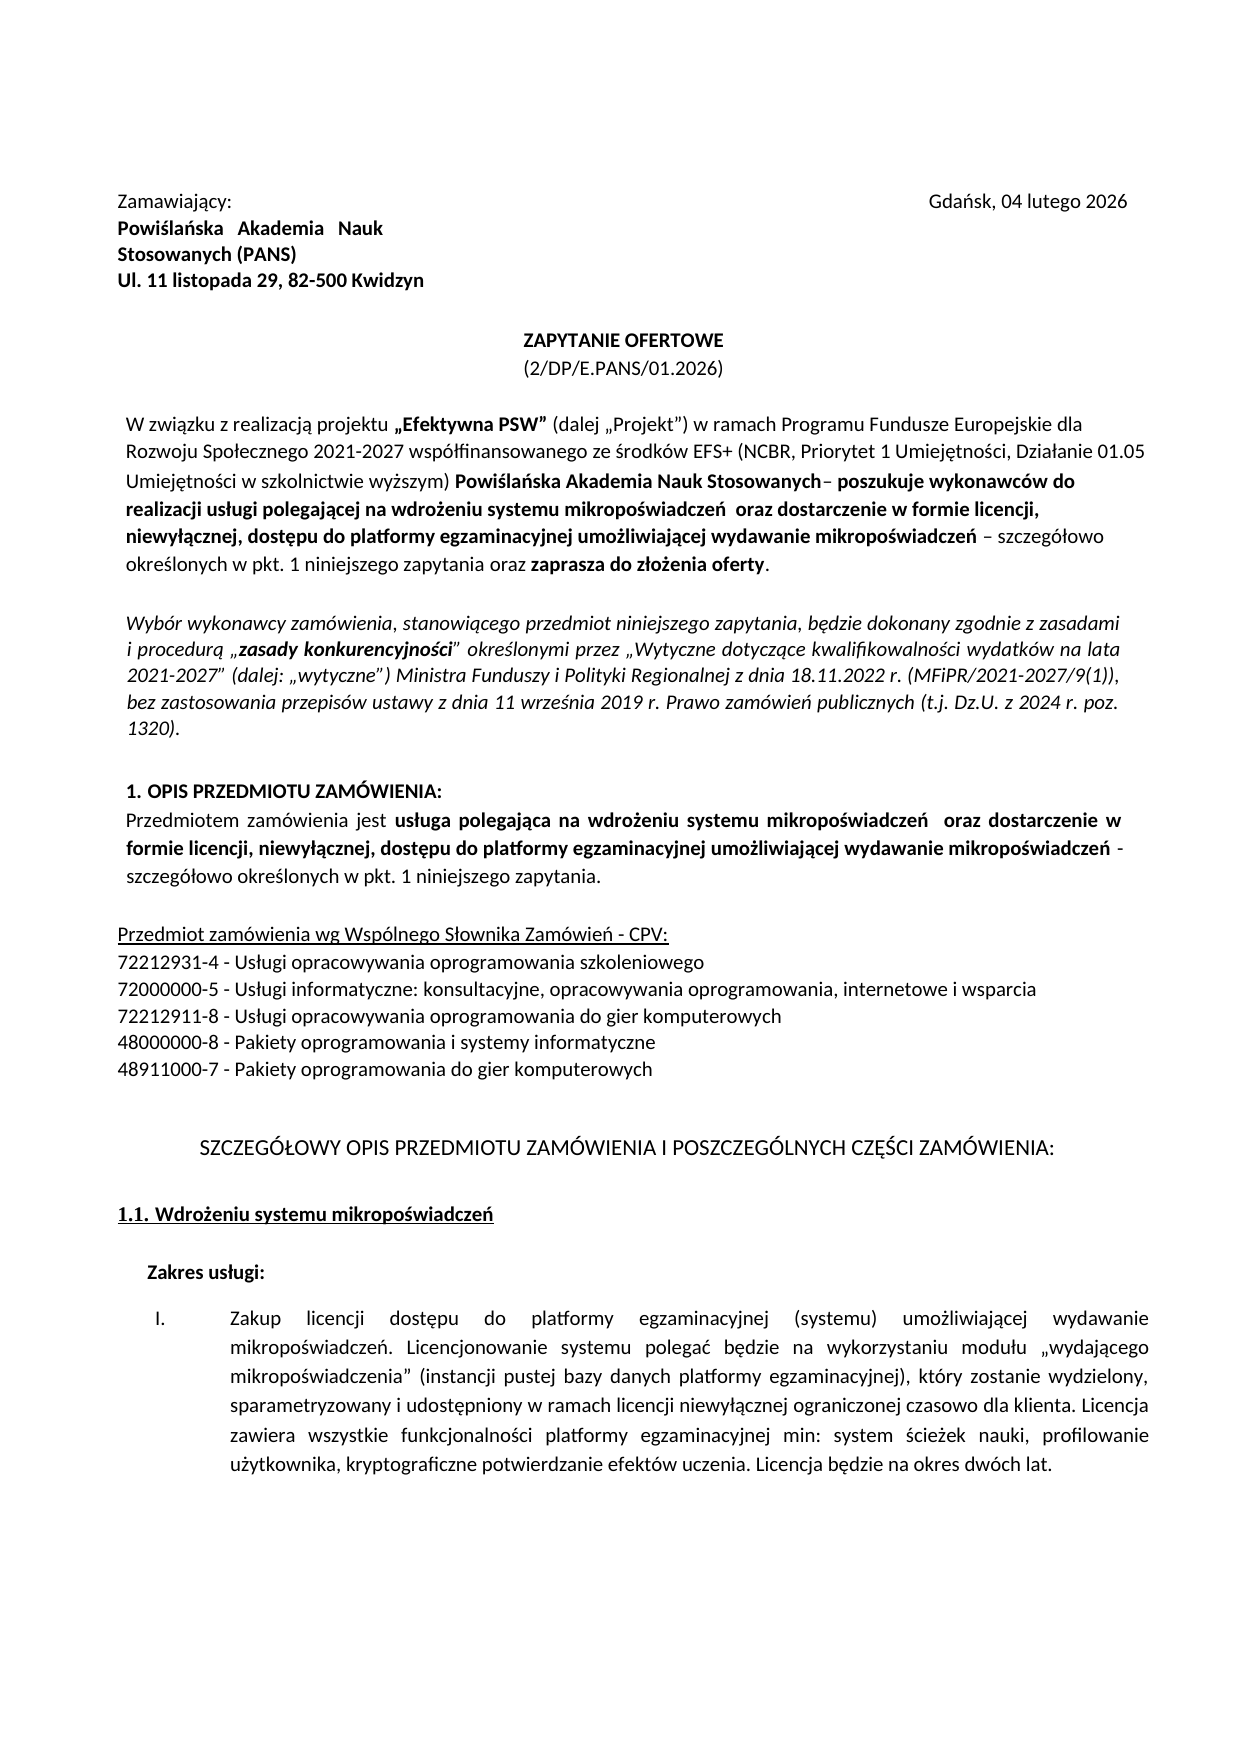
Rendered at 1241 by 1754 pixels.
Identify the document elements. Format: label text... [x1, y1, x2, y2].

text 72212931-4 - Usługi opracowywania oprogramowania szkoleniowego [117, 949, 1150, 975]
text Zakres usługi: [147, 1259, 1150, 1285]
text SZCZEGÓŁOWY OPIS PRZEDMIOTU ZAMÓWIENIA I POSZCZEGÓLNYCH CZĘŚCI ZAMÓWIENIA: [199, 1133, 1150, 1161]
text Ul. 11 listopada 29, 82-500 Kwidzyn [117, 268, 430, 293]
subtitle ZAPYTANIE OFERTOWE [117, 328, 1130, 353]
text W związku z realizacją projektu „Efektywna PSW” (dalej „Projekt”) w ramach Programu Fundusze Europejskie dla Rozwoju Społecznego 2021-2027 współfinansowanego ze środków EFS+ (NCBR, Priorytet 1 Umiejętności, Działanie 01.05 Umiejętności w szkolnictwie wyższym) Powiślańska Akademia Nauk Stosowanych– poszukuje wykonawców do realizacji usługi polegającej na wdrożeniu systemu mikropoświadczeń oraz dostarczenie w formie licencji, niewyłącznej, dostępu do platformy egzaminacyjnej umożliwiającej wydawanie mikropoświadczeń – szczegółowo określonych w pkt. 1 niniejszego zapytania oraz zaprasza do złożenia oferty. [126, 411, 1150, 576]
text 48000000-8 - Pakiety oprogramowania i systemy informatyczne [117, 1029, 1150, 1055]
list Zakup licencji dostępu do platformy egzaminacyjnej (systemu) umożliwiającej wydawanie mikropoświadczeń. Licencjonowanie systemu polegać będzie na wykorzystaniu modułu „wydającego mikropoświadczenia” (instancji pustej bazy danych platformy egzaminacyjnej), który zostanie wydzielony, sparametryzowany i udostępniony w ramach licencji niewyłącznej ograniczonej czasowo dla klienta. Licencja zawiera wszystkie funkcjonalności platformy egzaminacyjnej min: system ścieżek nauki, profilowanie użytkownika, kryptograficzne potwierdzanie efektów uczenia. Licencja będzie na okres dwóch lat. [155, 1305, 1150, 1476]
text 72000000-5 - Usługi informatyczne: konsultacyjne, opracowywania oprogramowania, internetowe i wsparcia [117, 976, 1150, 1002]
text (2/DP/E.PANS/01.2026) [397, 355, 850, 381]
text Zamawiający: Gdańsk, 04 lutego 2026 [117, 188, 1150, 213]
text 72212911-8 - Usługi opracowywania oprogramowania do gier komputerowych [117, 1003, 1150, 1028]
text Przedmiotem zamówienia jest usługa polegająca na wdrożeniu systemu mikropoświadczeń oraz dostarczenie w formie licencji, niewyłącznej, dostępu do platformy egzaminacyjnej umożliwiającej wydawanie mikropoświadczeń - szczegółowo określonych w pkt. 1 niniejszego zapytania. [126, 807, 1123, 888]
text Powiślańska Akademia Nauk Stosowanych (PANS) [117, 215, 383, 267]
text 48911000-7 - Pakiety oprogramowania do gier komputerowych [117, 1056, 1150, 1082]
text 1. OPIS PRZEDMIOTU ZAMÓWIENIA: [126, 779, 1123, 804]
text Przedmiot zamówienia wg Wspólnego Słownika Zamówień - CPV: [117, 922, 1124, 947]
text Wybór wykonawcy zamówienia, stanowiącego przedmiot niniejszego zapytania, będzie dokonany zgodnie z zasadami i procedurą „zasady konkurencyjności” określonymi przez „Wytyczne dotyczące kwalifikowalności wydatków na lata 2021-2027” (dalej: „wytyczne”) Ministra Funduszy i Polityki Regionalnej z dnia 18.11.2022 r. (MFiPR/2021-2027/9(1)), bez zastosowania przepisów ustawy z dnia 11 września 2019 r. Prawo zamówień publicznych (t.j. Dz.U. z 2024 r. poz. 1320). [126, 610, 1124, 741]
list Wdrożeniu systemu mikropoświadczeń [117, 1201, 1150, 1226]
